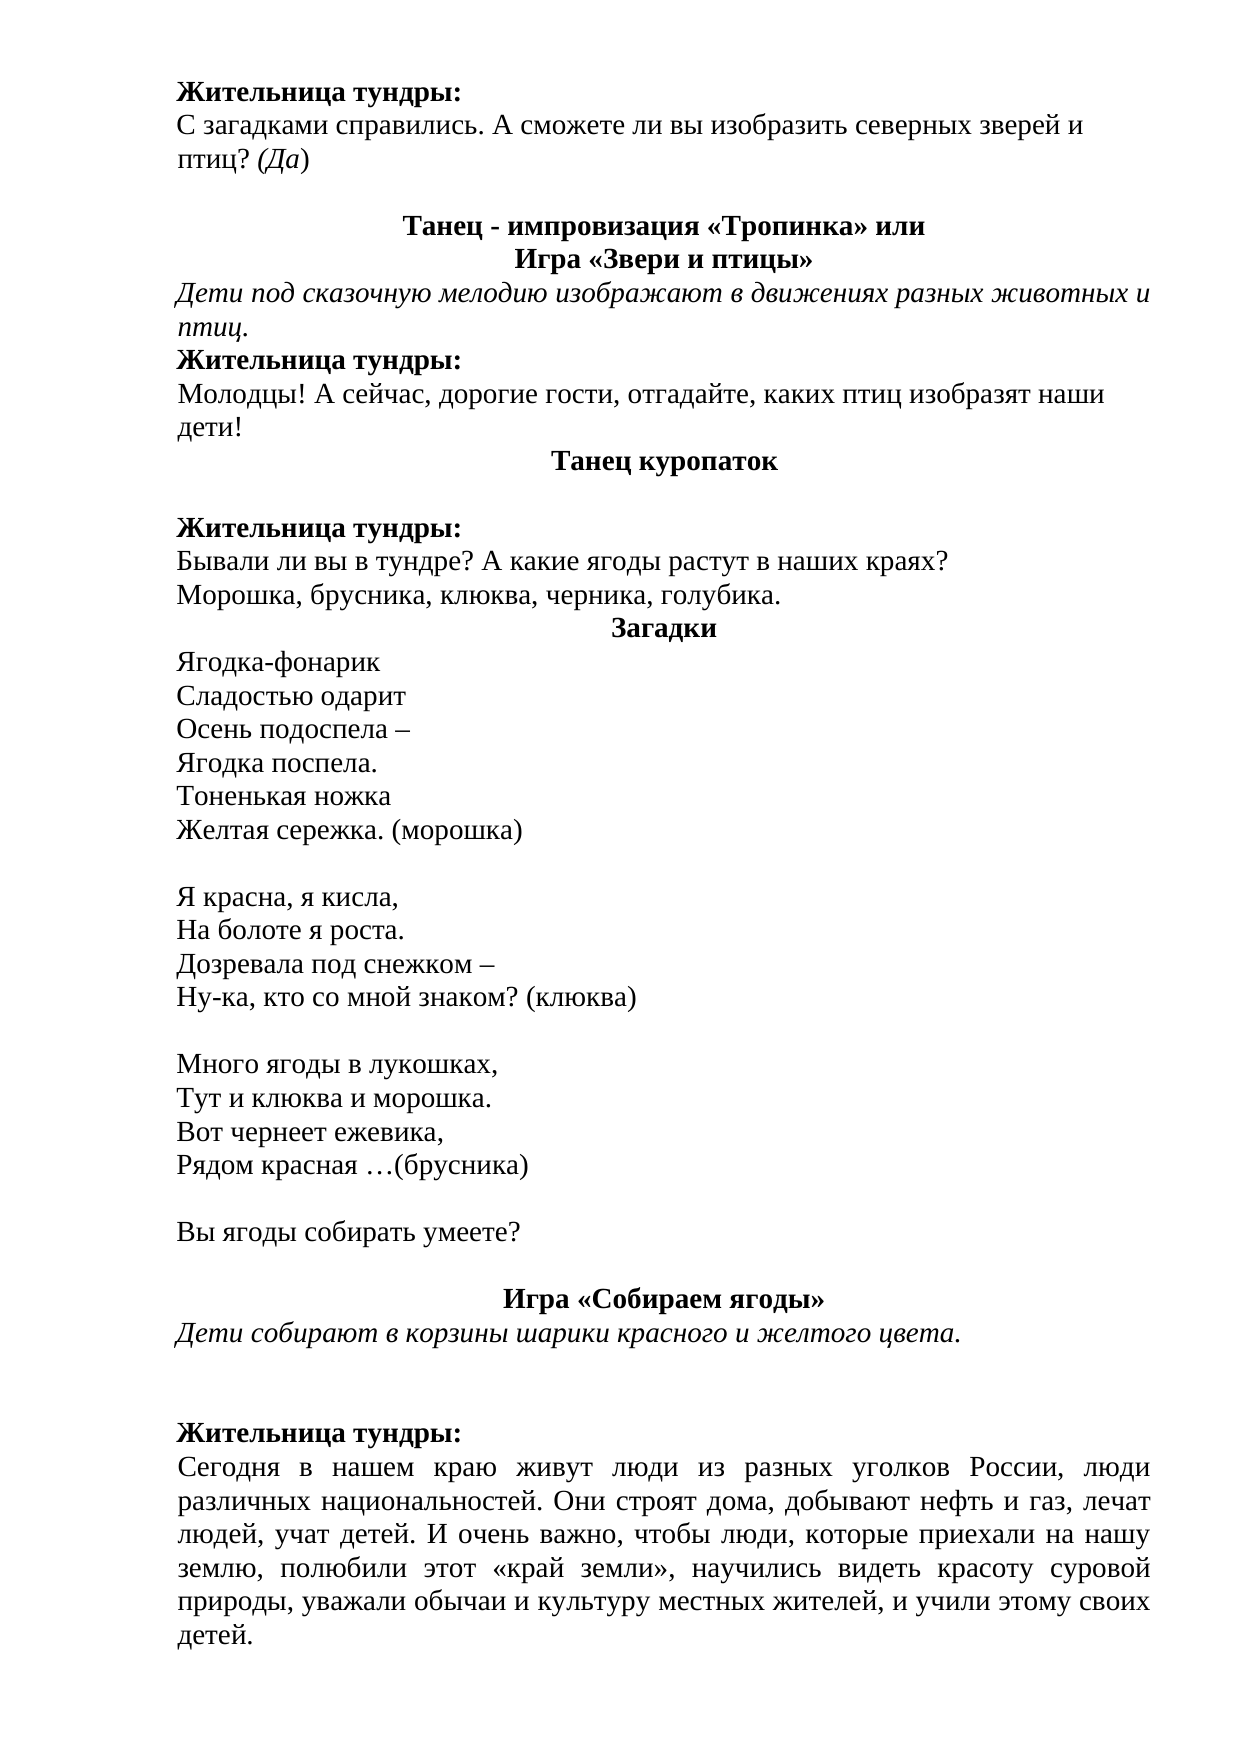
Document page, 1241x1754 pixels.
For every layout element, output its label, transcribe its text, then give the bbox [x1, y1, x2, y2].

text Ну-ка, кто со мной знаком? (клюква) [176, 979, 1152, 1013]
text Морошка, брусника, клюква, черника, голубика. [176, 577, 1152, 611]
text Вы ягоды собирать умеете? [176, 1214, 1152, 1248]
text Загадки [176, 611, 1152, 644]
text Танец куропаток [177, 443, 1152, 476]
text Я красна, я кисла, [176, 879, 1152, 912]
text На болоте я роста. [176, 912, 1152, 946]
text Жительница тундры: [176, 1416, 1152, 1449]
text Дети под сказочную мелодию изображают в движениях разных животных и птиц. [176, 275, 1152, 342]
text Вот чернеет ежевика, [176, 1114, 1152, 1147]
text Дозревала под снежком – [176, 946, 1152, 979]
text Дети собирают в корзины шарики красного и желтого цвета. [176, 1315, 1152, 1348]
text Молодцы! А сейчас, дорогие гости, отгадайте, каких птиц изобразят наши дети! [177, 376, 1152, 443]
text Бывали ли вы в тундре? А какие ягоды растут в наших краях? [176, 543, 1152, 577]
text Жительница тундры: [176, 74, 1152, 107]
text Жительница тундры: [176, 510, 1152, 543]
text Жительница тундры: [176, 342, 1152, 376]
text С загадками справились. А сможете ли вы изобразить северных зверей и птиц? (Да) [176, 107, 1152, 174]
text Ягодка-фонарик [176, 644, 1152, 678]
text Много ягоды в лукошках, [176, 1047, 1152, 1080]
text Танец - импровизация «Тропинка» или [176, 208, 1152, 242]
text Игра «Звери и птицы» [176, 242, 1152, 275]
text Сегодня в нашем краю живут люди из разных уголков России, люди различных национальностей. Они строят дома, добывают нефть и газ, лечат людей, учат детей. И очень важно, чтобы люди, которые приехали на нашу землю, полюбили этот «край земли», научились видеть красоту суровой природы, уважали обычаи и культуру местных жителей, и учили этому своих детей. [177, 1449, 1152, 1650]
text Рядом красная …(брусника) [176, 1147, 1152, 1181]
text Тут и клюква и морошка. [176, 1080, 1152, 1114]
text Игра «Собираем ягоды» [176, 1281, 1152, 1315]
text Желтая сережка. (морошка) [176, 812, 1152, 845]
text Ягодка поспела. [176, 745, 1152, 778]
text Осень подоспела – [176, 711, 1152, 745]
text Тоненькая ножка [176, 778, 1152, 812]
text Сладостью одарит [176, 678, 1152, 711]
